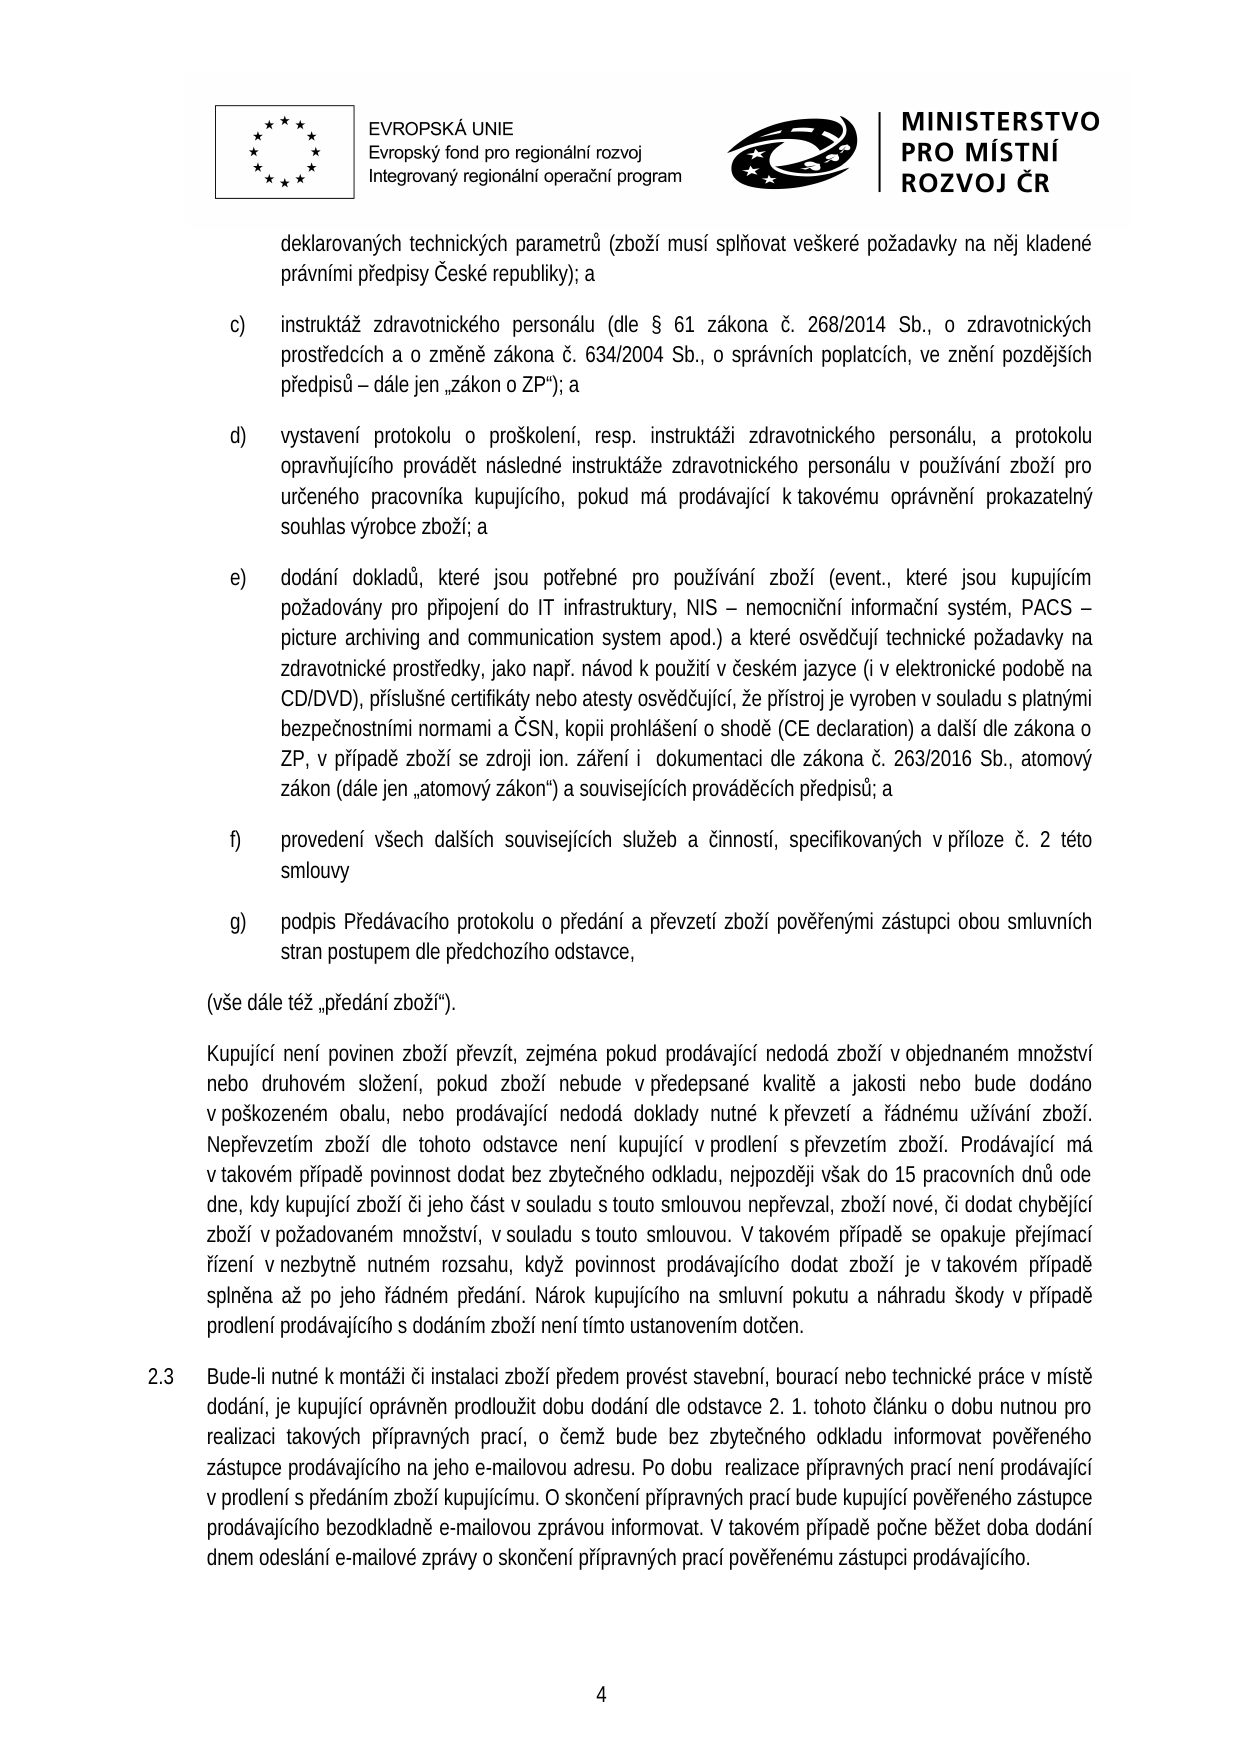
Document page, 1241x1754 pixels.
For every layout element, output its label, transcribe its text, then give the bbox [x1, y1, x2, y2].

list (vše dále též „předání zboží“). [207, 989, 1093, 1015]
list podpis Předávacího protokolu o předání a převzetí zboží pověřenými zástupci obou smluvních stran postupem dle předchozího odstavce, [230, 908, 1093, 964]
list vystavení protokolu o proškolení, resp. instruktáži zdravotnického personálu, a protokolu opravňujícího provádět následné instruktáže zdravotnického personálu v používání zboží pro určeného pracovníka kupujícího, pokud má prodávající k takovému oprávnění prokazatelný souhlas výrobce zboží; a [230, 422, 1093, 539]
list provedení všech dalších souvisejících služeb a činností, specifikovaných v příloze č. 2 této smlouvy [230, 826, 1093, 883]
list Kupující není povinen zboží převzít, zejména pokud prodávající nedodá zboží v objednaném množství nebo druhovém složení, pokud zboží nebude v předepsané kvalitě a jakosti nebo bude dodáno v poškozeném obalu, nebo prodávající nedodá doklady nutné k převzetí a řádnému užívání zboží. Nepřevzetím zboží dle tohoto odstavce není kupující v prodlení s převzetím zboží. Prodávající má v takovém případě povinnost dodat bez zbytečného odkladu, nejpozději však do 15 pracovních dnů ode dne, kdy kupující zboží či jeho část v souladu s touto smlouvou nepřevzal, zboží nové, či dodat chybějící zboží v požadovaném množství, v souladu s touto smlouvou. V takovém případě se opakuje přejímací řízení v nezbytně nutném rozsahu, když povinnost prodávajícího dodat zboží je v takovém případě splněna až po jeho řádném předání. Nárok kupujícího na smluvní pokutu a náhradu škody v případě prodlení prodávajícího s dodáním zboží není tímto ustanovením dotčen. [207, 1040, 1093, 1338]
picture [184, 73, 1130, 230]
list dodání dokladů, které jsou potřebné pro používání zboží (event., které jsou kupujícím požadovány pro připojení do IT infrastruktury, NIS – nemocniční informační systém, PACS – picture archiving and communication system apod.) a které osvědčují technické požadavky na zdravotnické prostředky, jako např. návod k použití v českém jazyce (i v elektronické podobě na CD/DVD), příslušné certifikáty nebo atesty osvědčující, že přístroj je vyroben v souladu s platnými bezpečnostními normami a ČSN, kopii prohlášení o shodě (CE declaration) a další dle zákona o ZP, v případě zboží se zdroji ion. záření i dokumentaci dle zákona č. 263/2016 Sb., atomový zákon (dále jen „atomový zákon“) a souvisejících prováděcích předpisů; a [230, 564, 1093, 802]
list instruktáž zdravotnického personálu (dle § 61 zákona č. 268/2014 Sb., o zdravotnických prostředcích a o změně zákona č. 634/2004 Sb., o správních poplatcích, ve znění pozdějších předpisů – dále jen „zákon o ZP“); a [230, 311, 1093, 398]
list Bude-li nutné k montáži či instalaci zboží předem provést stavební, bourací nebo technické práce v místě dodání, je kupující oprávněn prodloužit dobu dodání dle odstavce 2. 1. tohoto článku o dobu nutnou pro realizaci takových přípravných prací, o čemž bude bez zbytečného odkladu informovat pověřeného zástupce prodávajícího na jeho e-mailovou adresu. Po dobu realizace přípravných prací není prodávající v prodlení s předáním zboží kupujícímu. O skončení přípravných prací bude kupující pověřeného zástupce prodávajícího bezodkladně e-mailovou zprávou informovat. V takovém případě počne běžet doba dodání dnem odeslání e-mailové zprávy o skončení přípravných prací pověřenému zástupci prodávajícího. [148, 1363, 1093, 1571]
